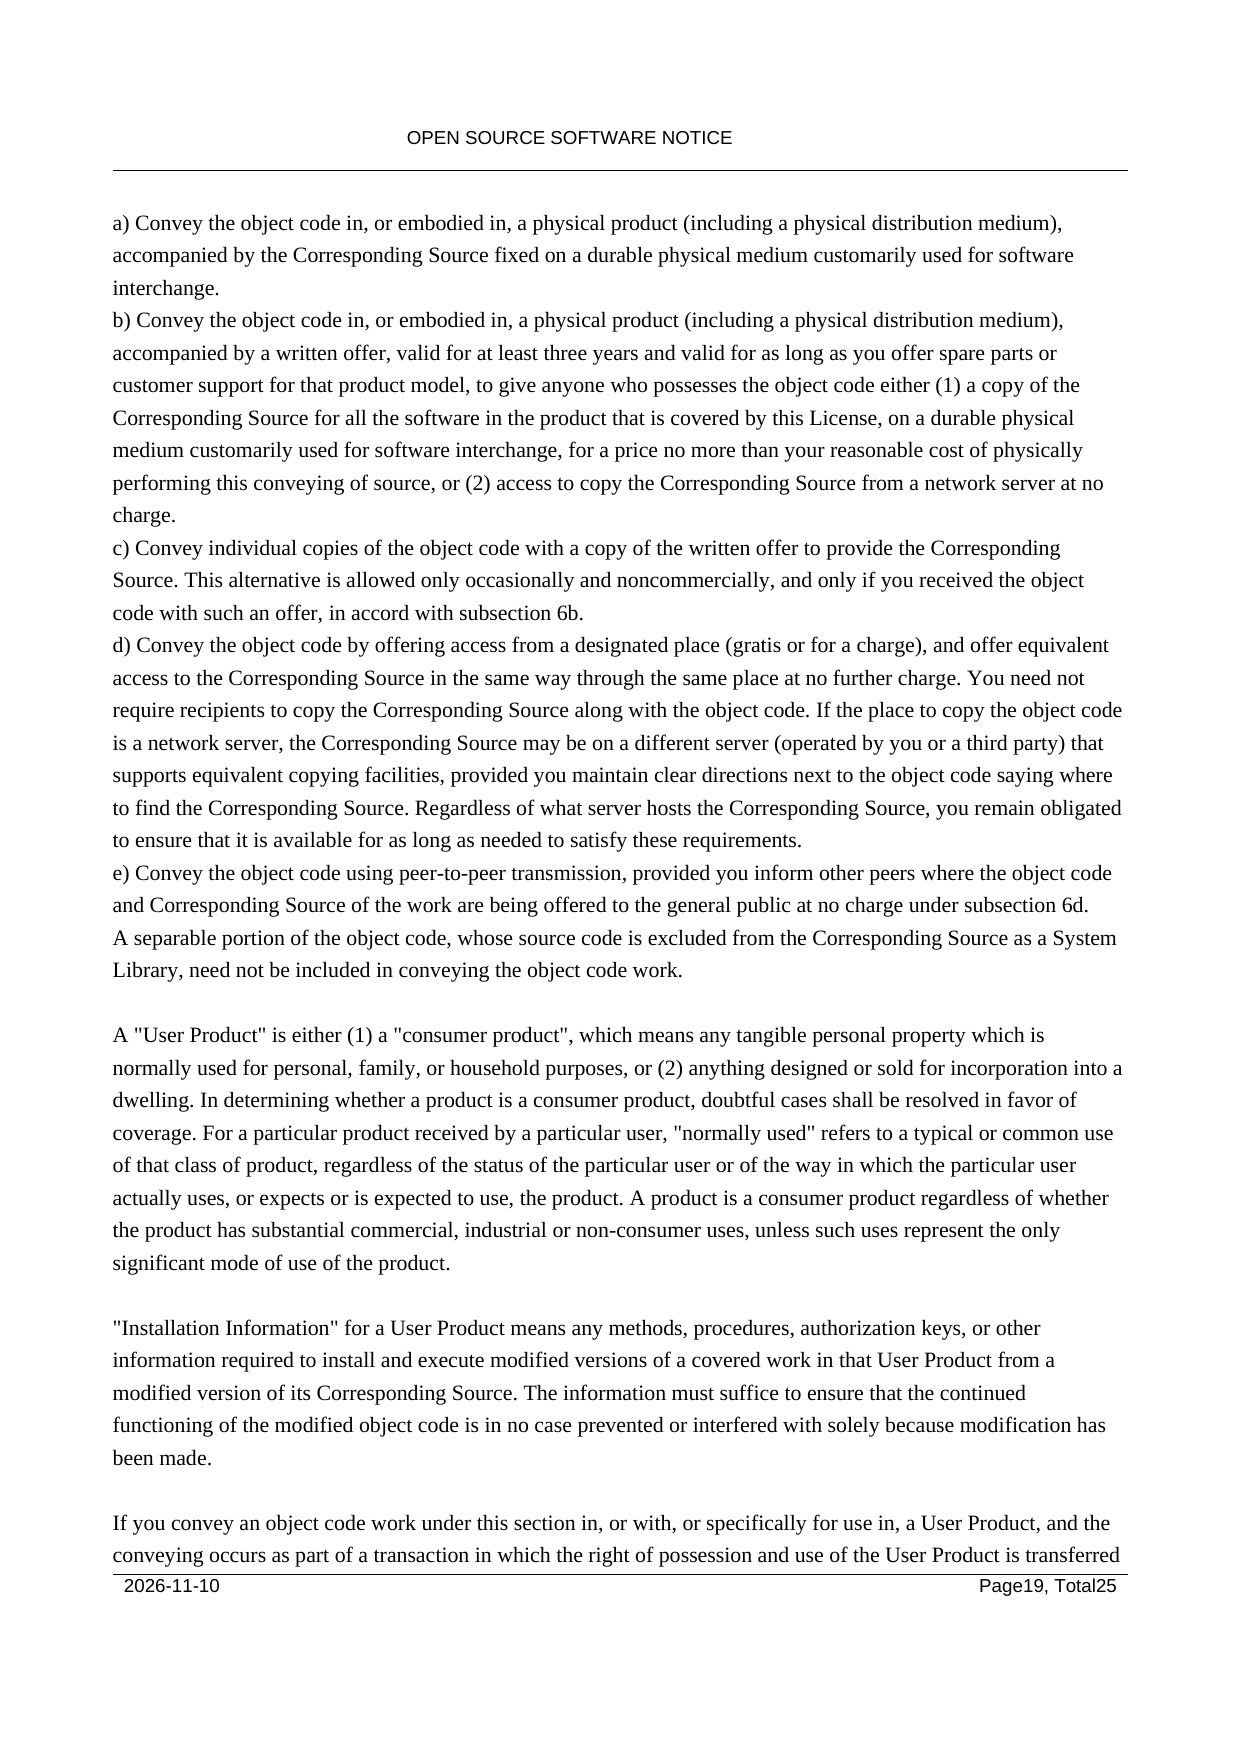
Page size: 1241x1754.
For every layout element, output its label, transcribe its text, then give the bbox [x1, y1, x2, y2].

text b) Convey the object code in, or embodied in, a physical product (including a physical distribution medium), accompanied by a written offer, valid for at least three years and valid for as long as you offer spare parts or customer support for that product model, to give anyone who possesses the object code either (1) a copy of the Corresponding Source for all the software in the product that is covered by this License, on a durable physical medium customarily used for software interchange, for a price no more than your reasonable cost of physically performing this conveying of source, or (2) access to copy the Corresponding Source from a network server at no charge. [112, 304, 1128, 531]
text d) Convey the object code by offering access from a designated place (gratis or for a charge), and offer equivalent access to the Corresponding Source in the same way through the same place at no further charge. You need not require recipients to copy the Corresponding Source along with the object code. If the place to copy the object code is a network server, the Corresponding Source may be on a different server (operated by you or a third party) that supports equivalent copying facilities, provided you maintain clear directions next to the object code saying where to find the Corresponding Source. Regardless of what server hosts the Corresponding Source, you remain obligated to ensure that it is available for as long as needed to satisfy these requirements. [112, 629, 1128, 856]
text A "User Product" is either (1) a "consumer product", which means any tangible personal property which is normally used for personal, family, or household purposes, or (2) anything designed or sold for incorporation into a dwelling. In determining whether a product is a consumer product, doubtful cases shall be resolved in favor of coverage. For a particular product received by a particular user, "normally used" refers to a typical or common use of that class of product, regardless of the status of the particular user or of the way in which the particular user actually uses, or expects or is expected to use, the product. A product is a consumer product regardless of whether the product has substantial commercial, industrial or non-consumer uses, unless such uses represent the only significant mode of use of the product. [112, 1019, 1128, 1279]
text a) Convey the object code in, or embodied in, a physical product (including a physical distribution medium), accompanied by the Corresponding Source fixed on a durable physical medium customarily used for software interchange. [112, 206, 1128, 304]
text "Installation Information" for a User Product means any methods, procedures, authorization keys, or other information required to install and execute modified versions of a covered work in that User Product from a modified version of its Corresponding Source. The information must suffice to ensure that the continued functioning of the modified object code is in no case prevented or interfered with solely because modification has been made. [112, 1311, 1128, 1474]
text c) Convey individual copies of the object code with a copy of the written offer to provide the Corresponding Source. This alternative is allowed only occasionally and noncommercially, and only if you received the object code with such an offer, in accord with subsection 6b. [112, 531, 1128, 629]
text A separable portion of the object code, whose source code is excluded from the Corresponding Source as a System Library, need not be included in conveying the object code work. [112, 921, 1128, 986]
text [112, 1506, 1128, 1571]
text e) Convey the object code using peer-to-peer transmission, provided you inform other peers where the object code and Corresponding Source of the work are being offered to the general public at no charge under subsection 6d. [112, 856, 1128, 921]
